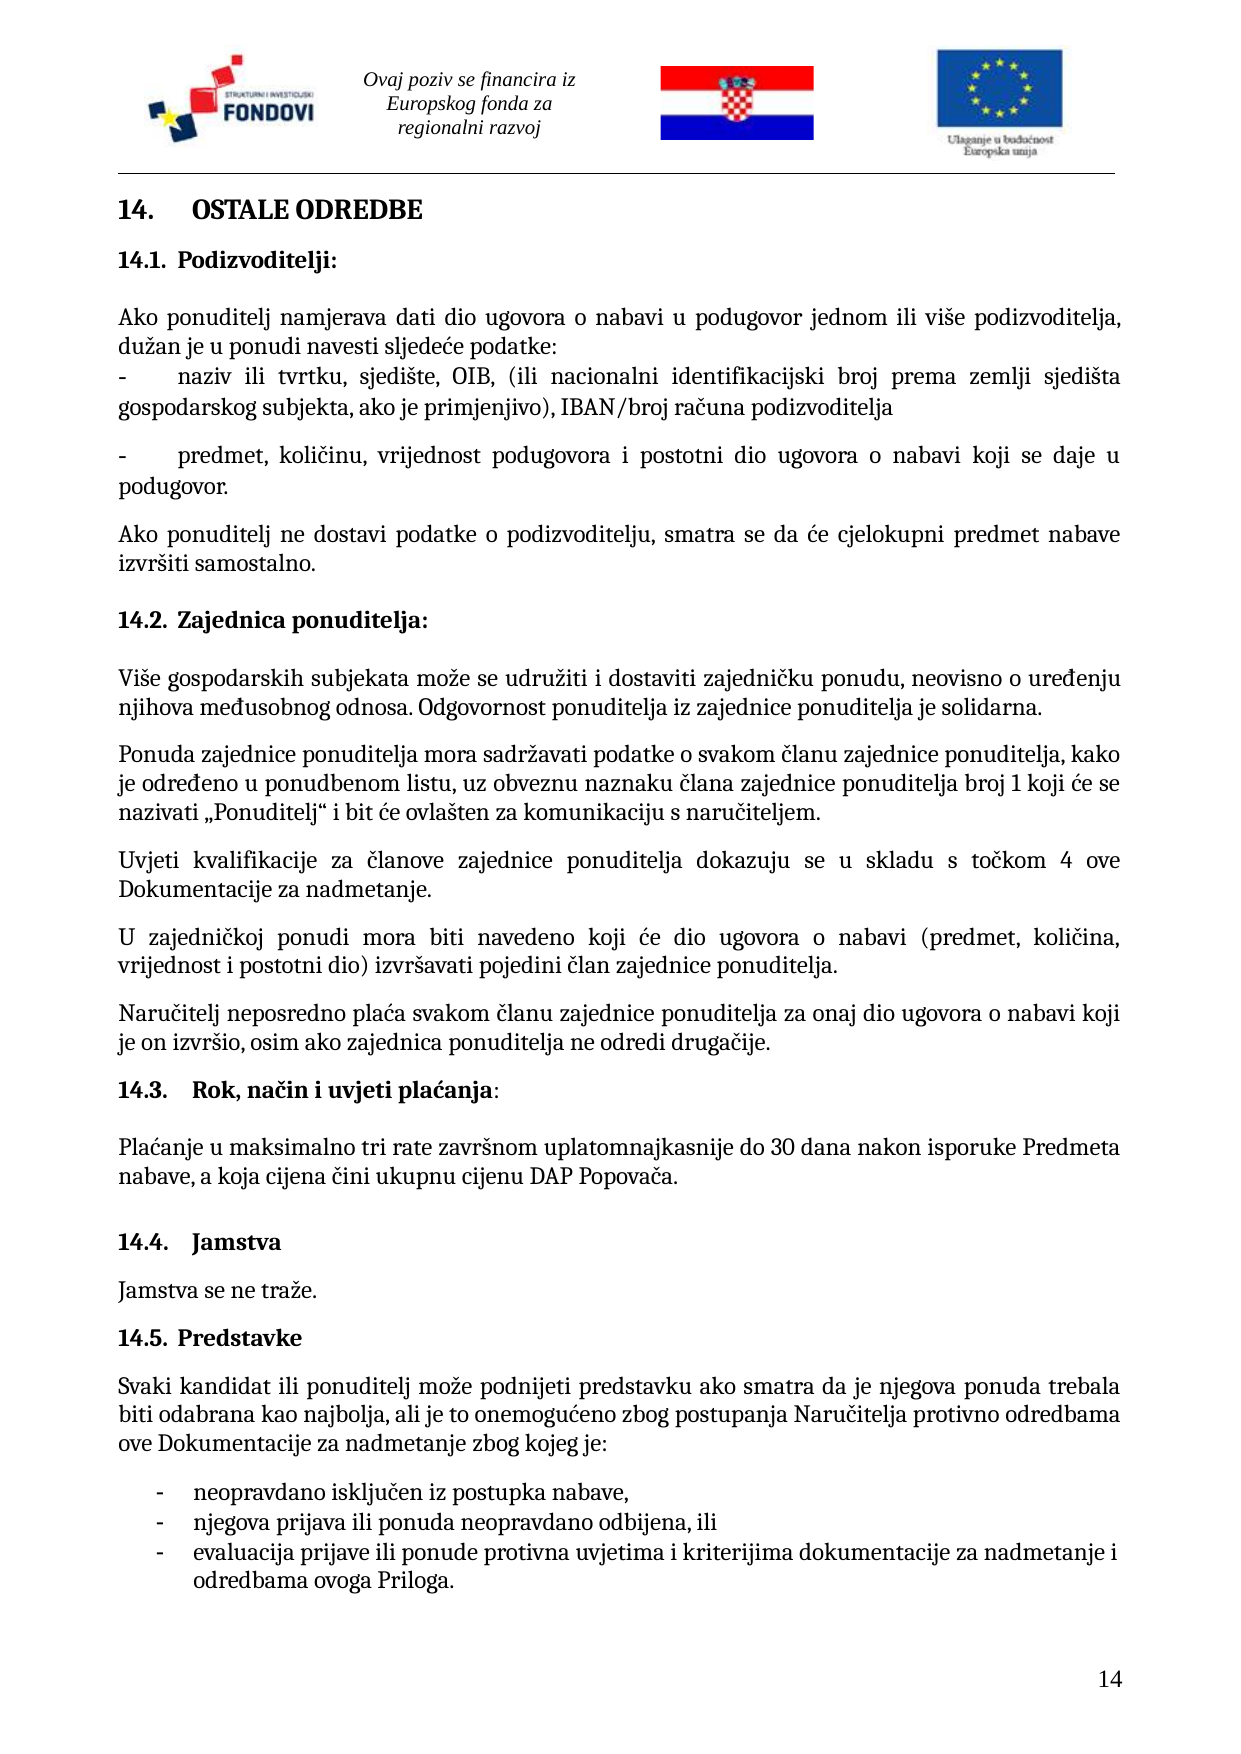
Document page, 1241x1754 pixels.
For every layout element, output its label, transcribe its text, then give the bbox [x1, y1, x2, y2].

text Naručitelj neposredno plaća svakom članu zajednice ponuditelja za onaj dio ugovora o nabavi koji je on izvršio, osim ako zajednica ponuditelja ne odredi drugačije. [118, 999, 1122, 1057]
list neopravdano isključen iz postupka nabave, [156, 1477, 1122, 1507]
text 14.4. Jamstva [118, 1228, 1122, 1257]
text 14.1. Podizvoditelji: [118, 246, 1122, 274]
text 14.5. Predstavke [118, 1324, 1122, 1352]
text Uvjeti kvalifikacije za članove zajednice ponuditelja dokazuju se u skladu s točkom 4 ove Dokumentacije za nadmetanje. [118, 846, 1122, 903]
text 14. OSTALE ODREDBE [118, 180, 1122, 227]
text 14.3. Rok, način i uvjeti plaćanja: [118, 1076, 1122, 1104]
picture [660, 66, 814, 140]
picture [927, 45, 1074, 161]
picture [144, 45, 320, 159]
text Svaki kandidat ili ponuditelj može podnijeti predstavku ako smatra da je njegova ponuda trebala biti odabrana kao najbolja, ali je to onemogućeno zbog postupanja Naručitelja protivno odredbama ove Dokumentacije za nadmetanje zbog kojeg je: [118, 1372, 1122, 1458]
list njegova prijava ili ponuda neopravdano odbijena, ili [156, 1507, 1122, 1536]
text Plaćanje u maksimalno tri rate završnom uplatomnajkasnije do 30 dana nakon isporuke Predmeta nabave, a koja cijena čini ukupnu cijenu DAP Popovača. [118, 1133, 1122, 1191]
list predmet, količinu, vrijednost podugovora i postotni dio ugovora o nabavi koji se daje u podugovor. [118, 440, 1122, 501]
list naziv ili tvrtku, sjedište, OIB, (ili nacionalni identifikacijski broj prema zemlji sjedišta gospodarskog subjekta, ako je primjenjivo), IBAN/broj računa podizvoditelja [118, 361, 1122, 421]
text 14.2. Zajednica ponuditelja: [118, 606, 1122, 635]
text Ako ponuditelj namjerava dati dio ugovora o nabavi u podugovor jednom ili više podizvoditelja, dužan je u ponudi navesti sljedeće podatke: [118, 303, 1122, 361]
text Ponuda zajednice ponuditelja mora sadržavati podatke o svakom članu zajednice ponuditelja, kako je određeno u ponudbenom listu, uz obveznu naznaku člana zajednice ponuditelja broj 1 koji će se nazivati „Ponuditelj“ i bit će ovlašten za komunikaciju s naručiteljem. [118, 740, 1122, 827]
text U zajedničkoj ponudi mora biti navedeno koji će dio ugovora o nabavi (predmet, količina, vrijednost i postotni dio) izvršavati pojedini član zajednice ponuditelja. [118, 922, 1122, 980]
list evaluacija prijave ili ponude protivna uvjetima i kriterijima dokumentacije za nadmetanje i odredbama ovoga Priloga. [156, 1536, 1122, 1595]
text Više gospodarskih subjekata može se udružiti i dostaviti zajedničku ponudu, neovisno o uređenju njihova međusobnog odnosa. Odgovornost ponuditelja iz zajednice ponuditelja je solidarna. [118, 664, 1122, 721]
text Ako ponuditelj ne dostavi podatke o podizvoditelju, smatra se da će cjelokupni predmet nabave izvršiti samostalno. [118, 520, 1122, 577]
text Jamstva se ne traže. [118, 1276, 1122, 1304]
